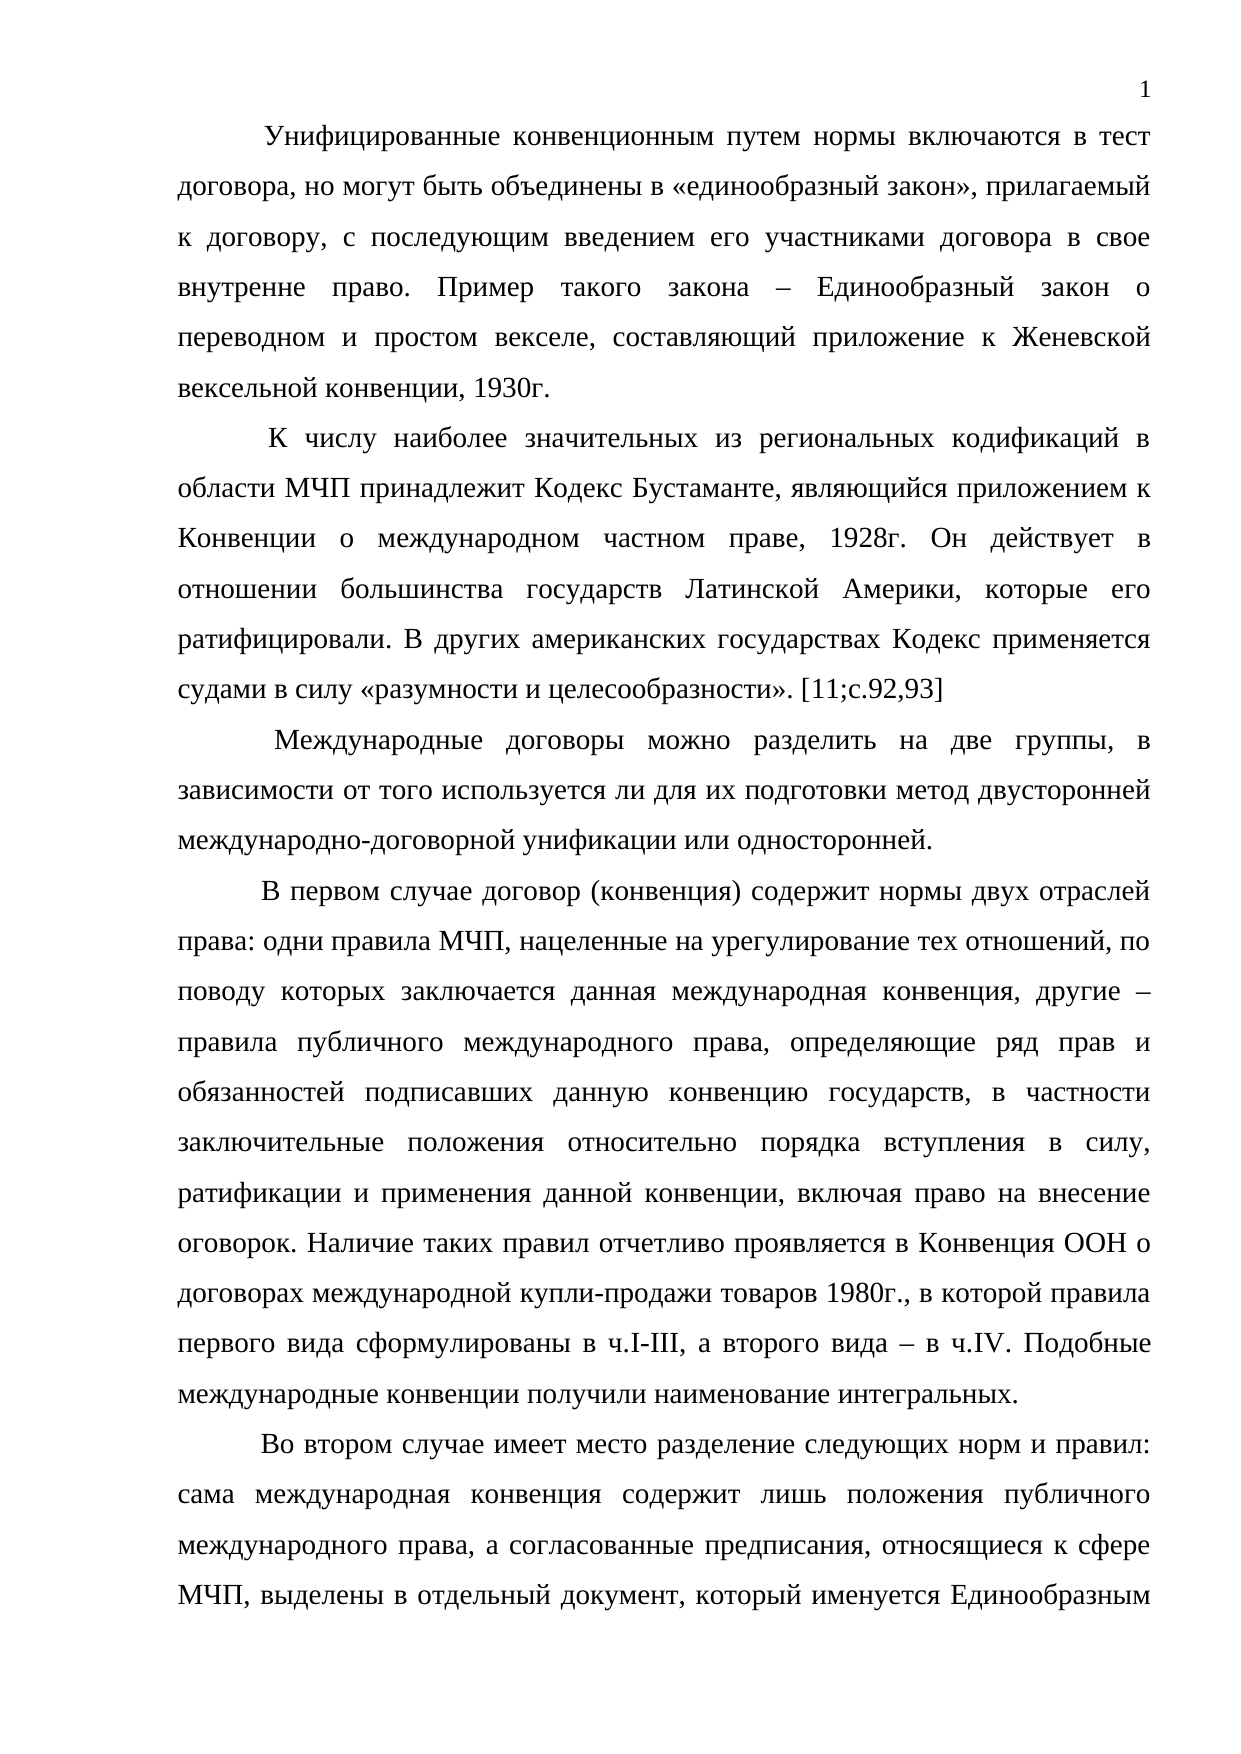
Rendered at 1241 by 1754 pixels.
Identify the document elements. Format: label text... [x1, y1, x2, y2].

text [177, 1426, 1152, 1611]
text Международные договоры можно разделить на две группы, в зависимости от того используется ли для их подготовки метод двусторонней международно-договорной унификации или односторонней. [177, 722, 1152, 856]
text В первом случае договор (конвенция) содержит нормы двух отраслей права: одни правила МЧП, нацеленные на урегулирование тех отношений, по поводу которых заключается данная международная конвенция, другие – правила публичного международного права, определяющие ряд прав и обязанностей подписавших данную конвенцию государств, в частности заключительные положения относительно порядка вступления в силу, ратификации и применения данной конвенции, включая право на внесение оговорок. Наличие таких правил отчетливо проявляется в Конвенция ООН о договорах международной купли-продажи товаров 1980г., в которой правила первого вида сформулированы в ч.I-III, а второго вида – в ч.IV. Подобные международные конвенции получили наименование интегральных. [177, 873, 1152, 1409]
text Унифицированные конвенционным путем нормы включаются в тест договора, но могут быть объединены в «единообразный закон», прилагаемый к договору, с последующим введением его участниками договора в свое внутренне право. Пример такого закона – Единообразный закон о переводном и простом векселе, составляющий приложение к Женевской вексельной конвенции, 1930г. [177, 118, 1152, 403]
text К числу наиболее значительных из региональных кодификаций в области МЧП принадлежит Кодекс Бустаманте, являющийся приложением к Конвенции о международном частном праве, 1928г. Он действует в отношении большинства государств Латинской Америки, которые его ратифицировали. В других американских государствах Кодекс применяется судами в силу «разумности и целесообразности». [11;с.92,93] [177, 420, 1152, 705]
